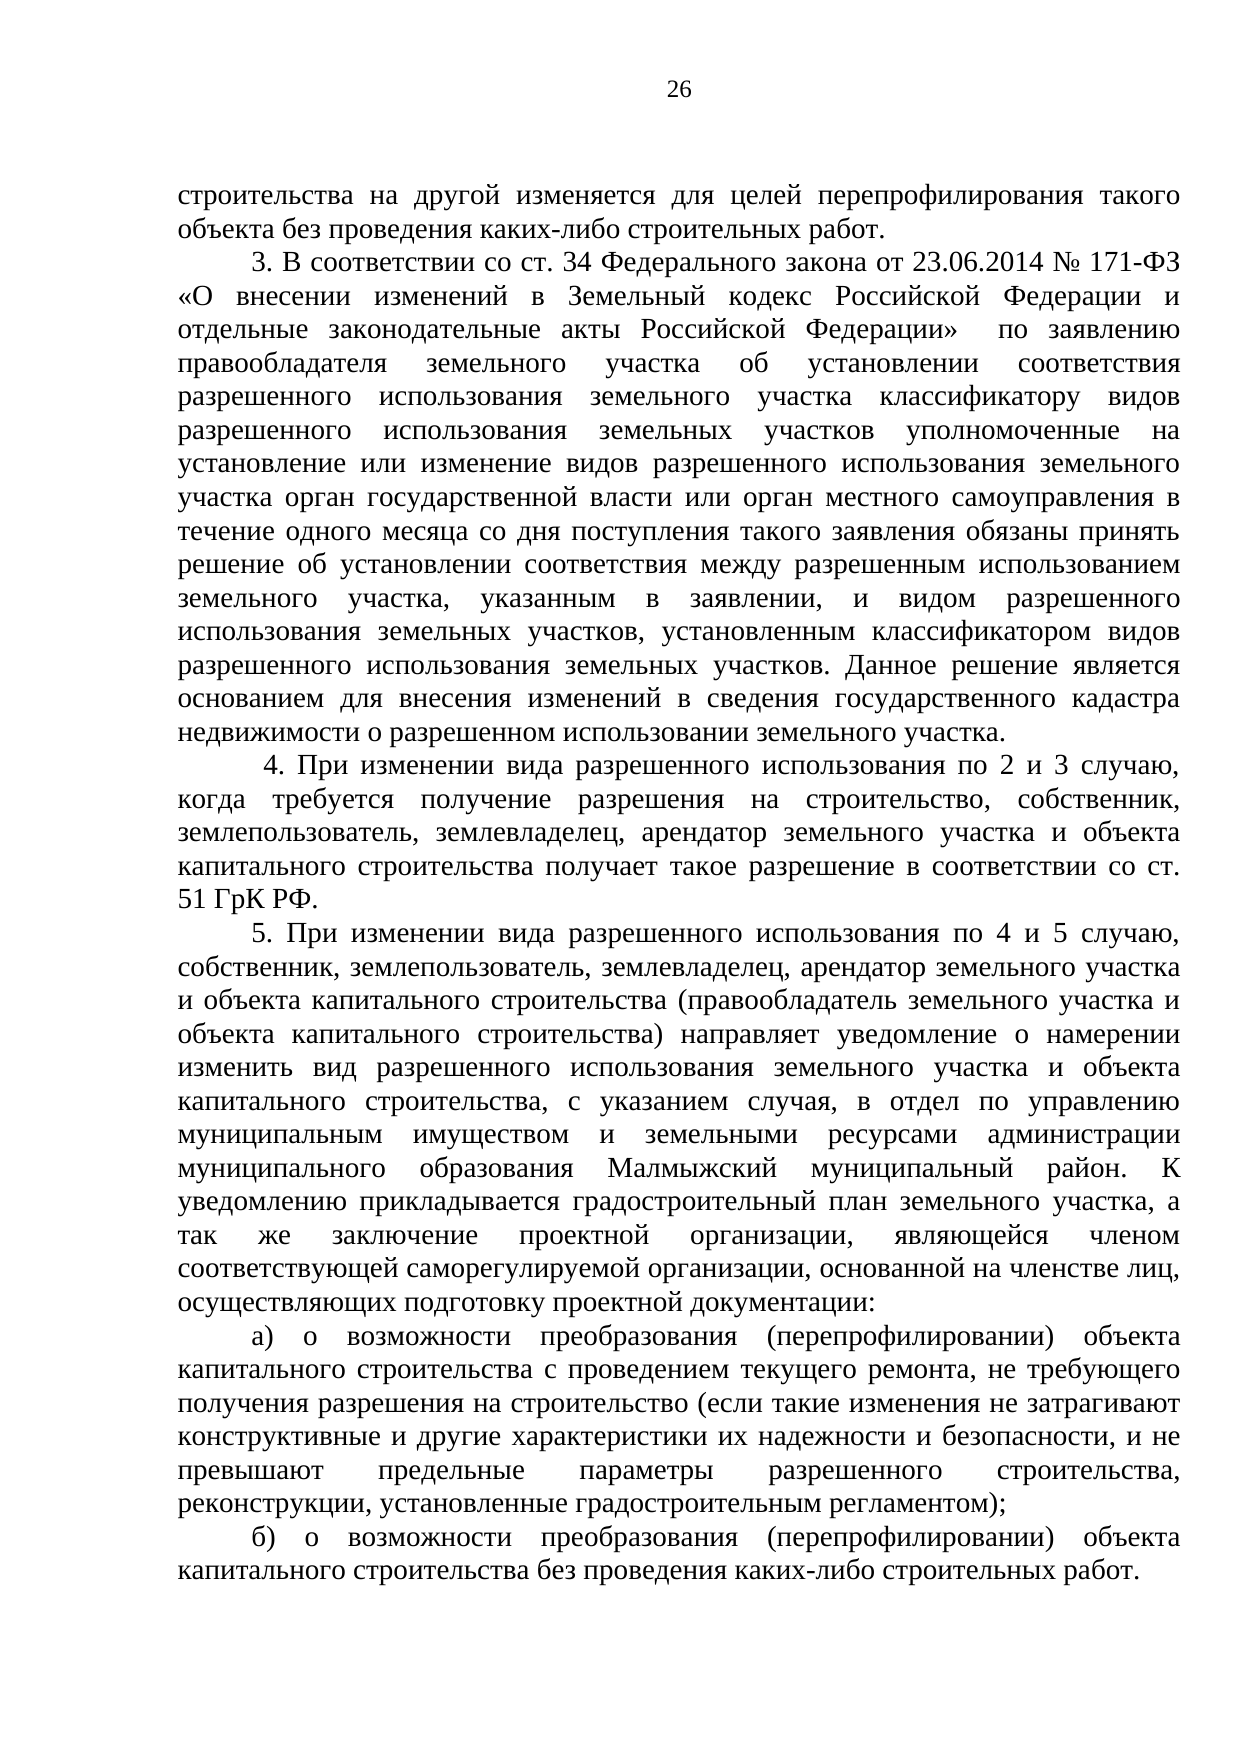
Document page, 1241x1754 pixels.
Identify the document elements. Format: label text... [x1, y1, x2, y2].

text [177, 177, 1181, 244]
text а) о возможности преобразования (перепрофилировании) объекта капитального строительства с проведением текущего ремонта, не требующего получения разрешения на строительство (если такие изменения не затрагивают конструктивные и другие характеристики их надежности и безопасности, и не превышают предельные параметры разрешенного строительства, реконструкции, установленные градостроительным регламентом); [177, 1318, 1181, 1519]
text 3. В соответствии со ст. 34 Федерального закона от 23.06.2014 № 171-ФЗ «О внесении изменений в Земельный кодекс Российской Федерации и отдельные законодательные акты Российской Федерации» по заявлению правообладателя земельного участка об установлении соответствия разрешенного использования земельного участка классификатору видов разрешенного использования земельных участков уполномоченные на установление или изменение видов разрешенного использования земельного участка орган государственной власти или орган местного самоуправления в течение одного месяца со дня поступления такого заявления обязаны принять решение об установлении соответствия между разрешенным использованием земельного участка, указанным в заявлении, и видом разрешенного использования земельных участков, установленным классификатором видов разрешенного использования земельных участков. Данное решение является основанием для внесения изменений в сведения государственного кадастра недвижимости о разрешенном использовании земельного участка. [177, 244, 1181, 747]
text б) о возможности преобразования (перепрофилировании) объекта капитального строительства без проведения каких-либо строительных работ. [177, 1519, 1181, 1586]
text 4. При изменении вида разрешенного использования по 2 и 3 случаю, когда требуется получение разрешения на строительство, собственник, землепользователь, землевладелец, арендатор земельного участка и объекта капитального строительства получает такое разрешение в соответствии со ст. 51 ГрК РФ. [177, 747, 1181, 915]
text 5. При изменении вида разрешенного использования по 4 и 5 случаю, собственник, землепользователь, землевладелец, арендатор земельного участка и объекта капитального строительства (правообладатель земельного участка и объекта капитального строительства) направляет уведомление о намерении изменить вид разрешенного использования земельного участка и объекта капитального строительства, с указанием случая, в отдел по управлению муниципальным имуществом и земельными ресурсами администрации муниципального образования Малмыжский муниципальный район. К уведомлению прикладывается градостроительный план земельного участка, а так же заключение проектной организации, являющейся членом соответствующей саморегулируемой организации, основанной на членстве лиц, осуществляющих подготовку проектной документации: [177, 915, 1181, 1318]
